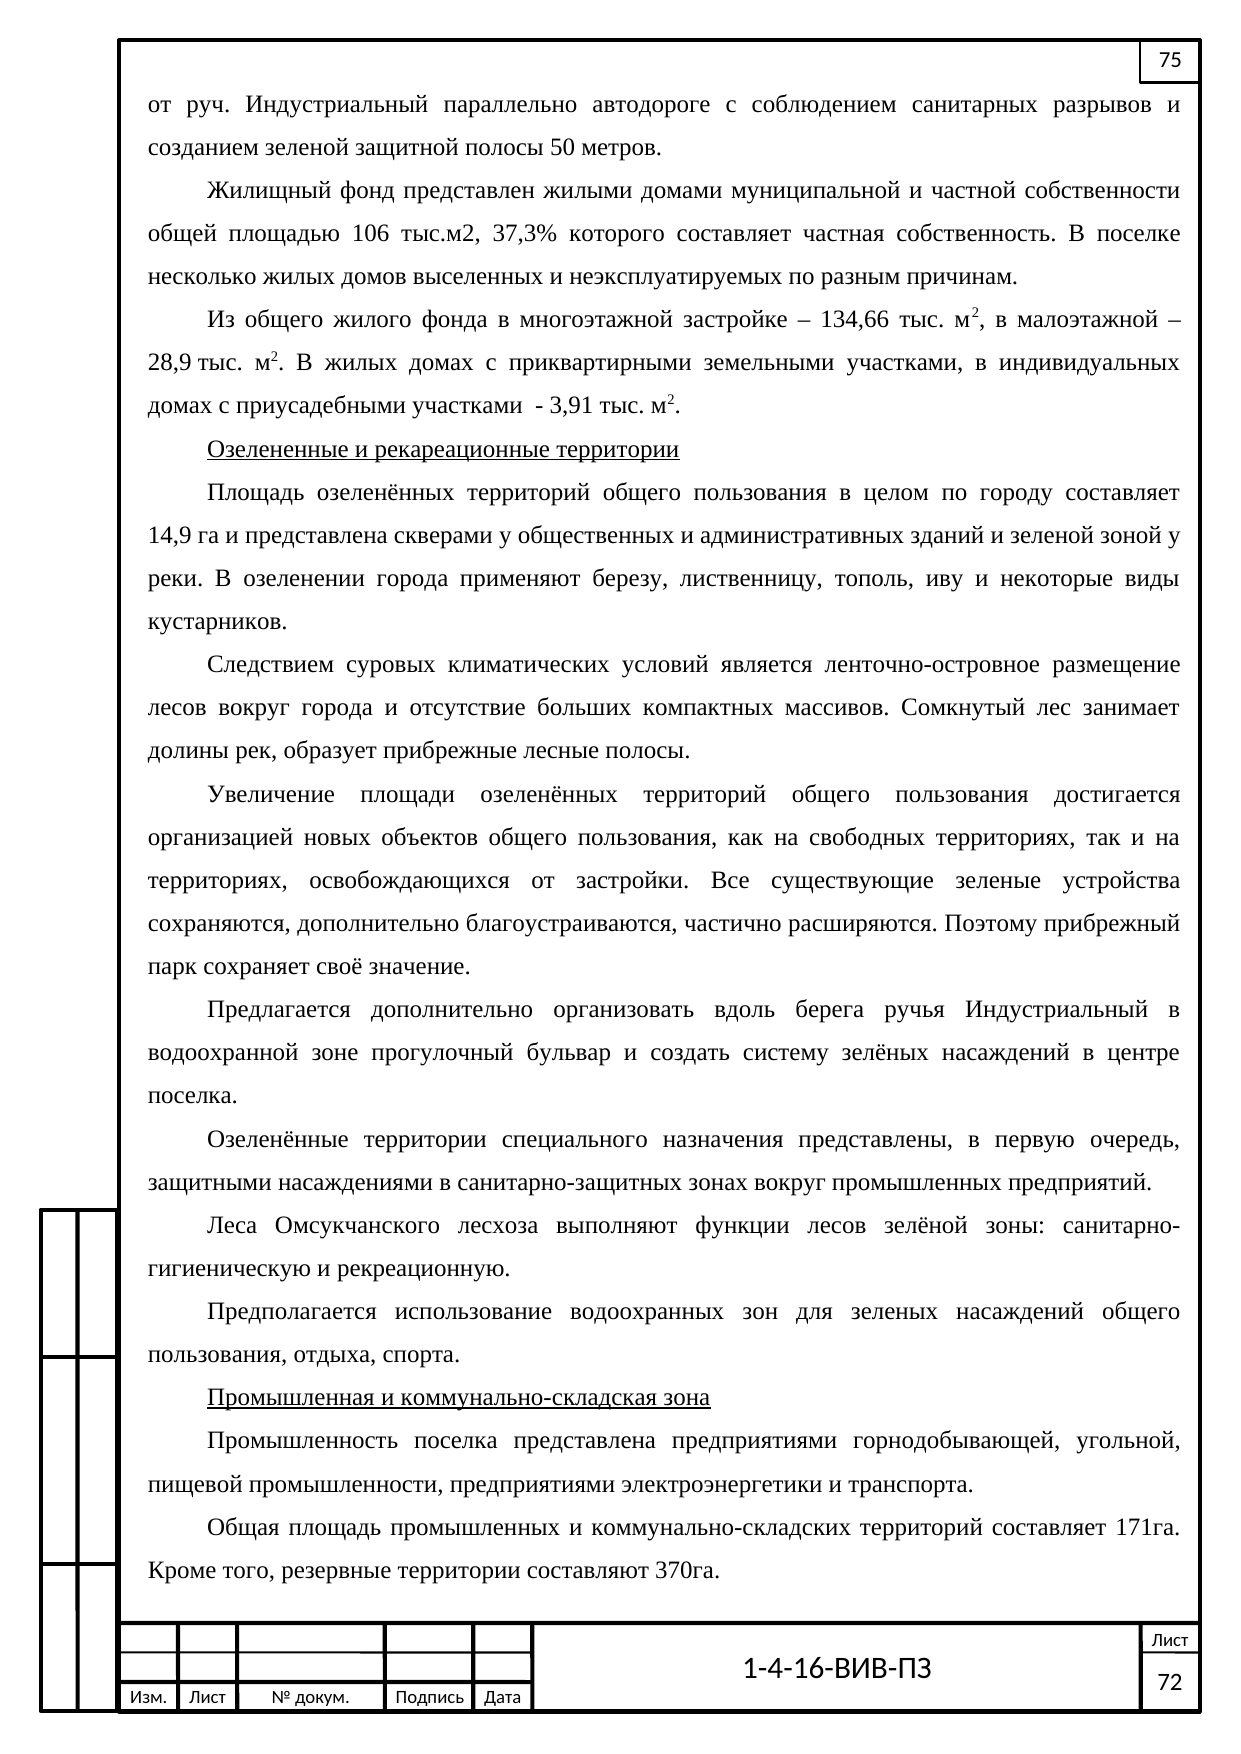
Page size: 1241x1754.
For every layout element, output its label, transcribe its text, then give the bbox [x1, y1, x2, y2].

text Озеленённые территории специального назначения представлены, в первую очередь, защитными насаждениями в санитарно-защитных зонах вокруг промышленных предприятий. [148, 1124, 1181, 1196]
text Леса Омсукчанского лесхоза выполняют функции лесов зелёной зоны: санитарно-гигиеническую и рекреационную. [148, 1210, 1181, 1282]
text Из общего жилого фонда в многоэтажной застройке – 134,66 тыс. м2, в малоэтажной – 28,9 тыс. м2. В жилых домах с приквартирными земельными участками, в индивидуальных домах с приусадебными участками - 3,91 тыс. м2. [148, 304, 1181, 419]
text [148, 89, 1181, 161]
text Промышленность поселка представлена предприятиями горнодобывающей, угольной, пищевой промышленности, предприятиями электроэнергетики и транспорта. [148, 1426, 1181, 1497]
text Промышленная и коммунально-складская зона [148, 1382, 1181, 1411]
text Предлагается дополнительно организовать вдоль берега ручья Индустриальный в водоохранной зоне прогулочный бульвар и создать систему зелёных насаждений в центре поселка. [148, 994, 1181, 1109]
text Общая площадь промышленных и коммунально-складских территорий составляет 171га. Кроме того, резервные территории составляют 370га. [148, 1512, 1181, 1584]
text Площадь озеленённых территорий общего пользования в целом по городу составляет 14,9 га и представлена скверами у общественных и административных зданий и зеленой зоной у реки. В озеленении города применяют березу, лиственницу, тополь, иву и некоторые виды кустарников. [148, 477, 1181, 635]
text Озелененные и рекареационные территории [148, 434, 1181, 462]
text Увеличение площади озеленённых территорий общего пользования достигается организацией новых объектов общего пользования, как на свободных территориях, так и на территориях, освобождающихся от застройки. Все существующие зеленые устройства сохраняются, дополнительно благоустраиваются, частично расширяются. Поэтому прибрежный парк сохраняет своё значение. [148, 779, 1181, 980]
text Следствием суровых климатических условий является ленточно-островное размещение лесов вокруг города и отсутствие больших компактных массивов. Сомкнутый лес занимает долины рек, образует прибрежные лесные полосы. [148, 649, 1181, 764]
text Жилищный фонд представлен жилыми домами муниципальной и частной собственности общей площадью 106 тыс.м2, 37,3% которого составляет частная собственность. В поселке несколько жилых домов выселенных и неэксплуатируемых по разным причинам. [148, 175, 1181, 290]
text Предполагается использование водоохранных зон для зеленых насаждений общего пользования, отдыха, спорта. [148, 1296, 1181, 1368]
